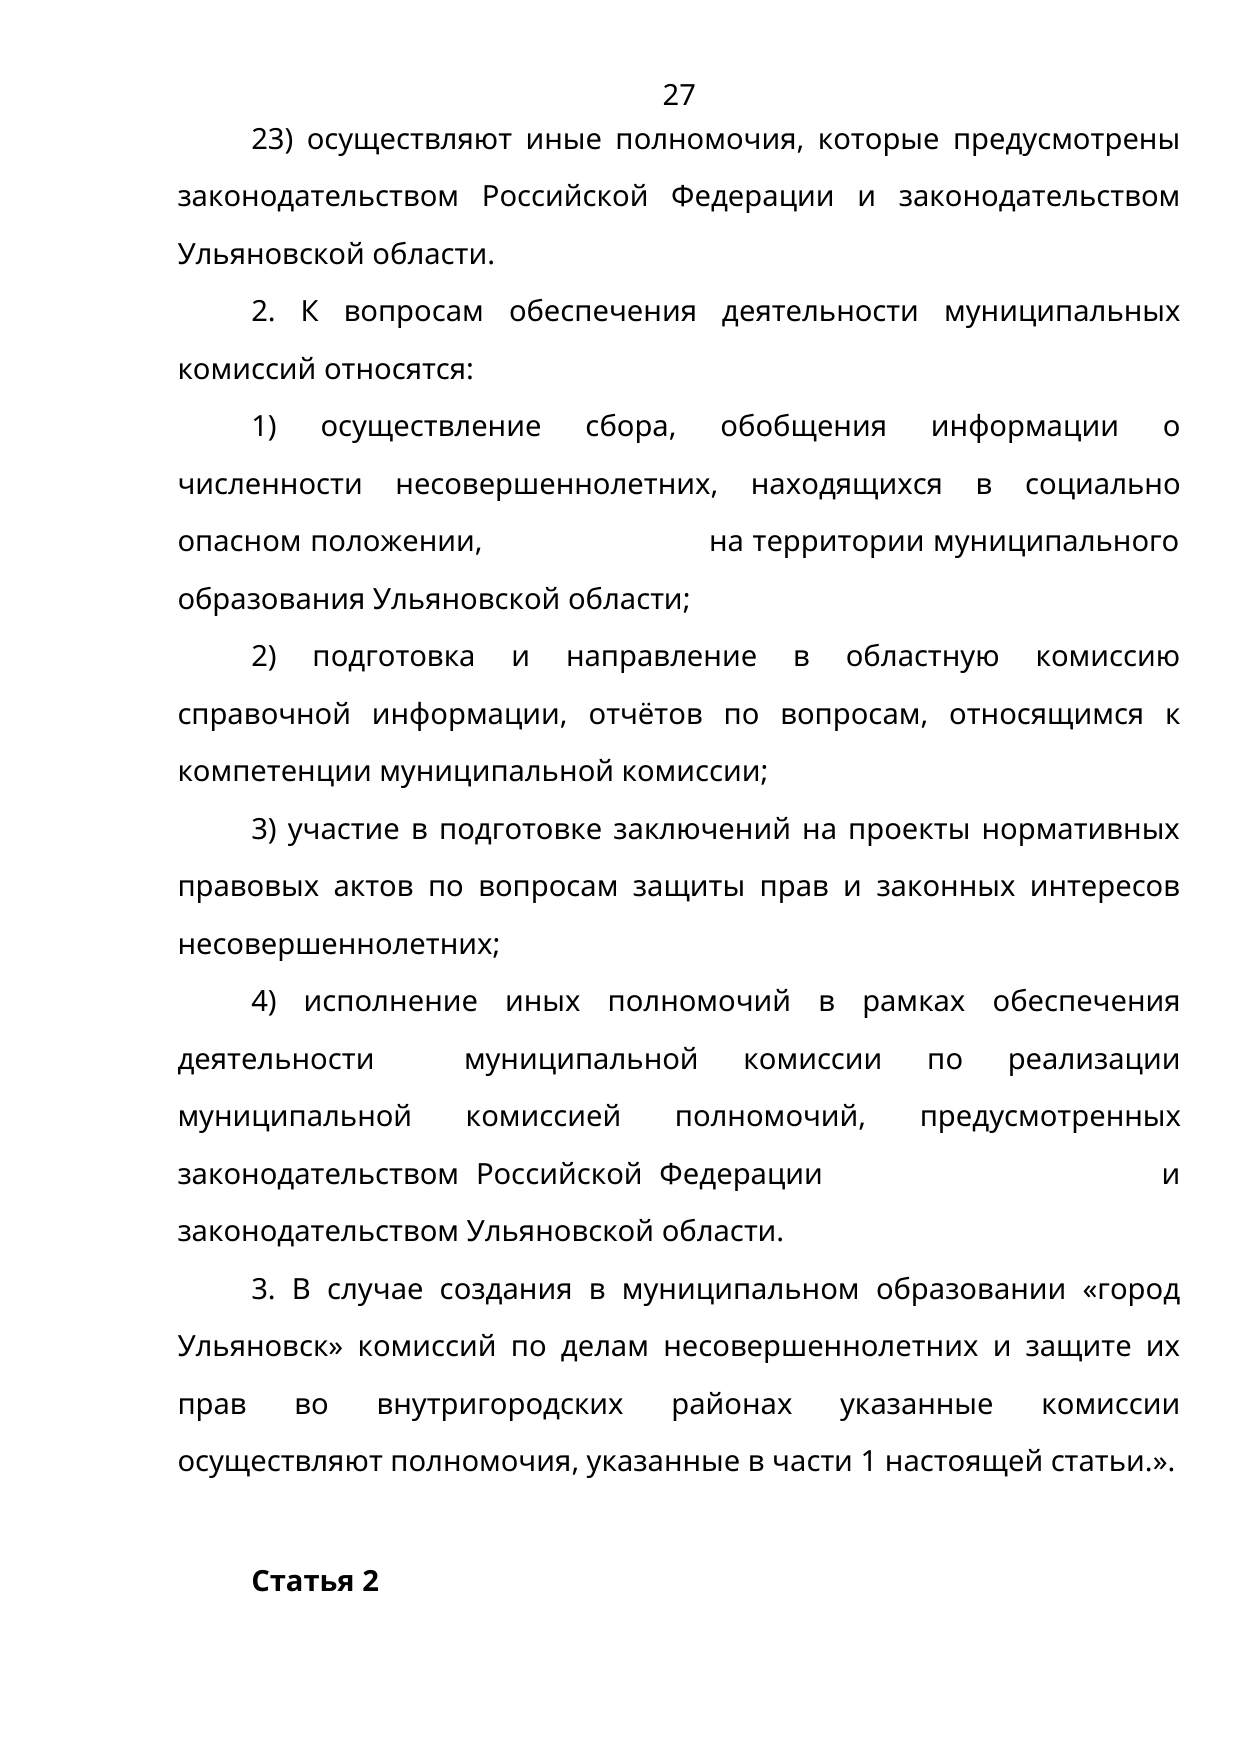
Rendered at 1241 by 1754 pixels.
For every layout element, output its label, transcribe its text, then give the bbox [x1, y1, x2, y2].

title 3) участие в подготовке заключений на проекты нормативных правовых актов по вопросам защиты прав и законных интересов несовершеннолетних; [177, 808, 1181, 963]
title 23) осуществляют иные полномочия, которые предусмотрены законодательством Российской Федерации и законодательством Ульяновской области. [177, 118, 1181, 273]
title 3. В случае создания в муниципальном образовании «город Ульяновск» комиссий по делам несовершеннолетних и защите их прав во внутригородских районах указанные комиссии осуществляют полномочия, указанные в части 1 настоящей статьи.». [177, 1268, 1181, 1480]
title 4) исполнение иных полномочий в рамках обеспечения деятельности муниципальной комиссии по реализации муниципальной комиссией полномочий, предусмотренных законодательством Российской Федерации и законодательством Ульяновской области. [177, 981, 1181, 1250]
title 2. К вопросам обеспечения деятельности муниципальных комиссий относятся: [177, 291, 1181, 388]
title 1) осуществление сбора, обобщения информации о численности несовершеннолетних, находящихся в социально опасном положении, на территории муниципального образования Ульяновской области; [177, 406, 1181, 618]
title 2) подготовка и направление в областную комиссию справочной информации, отчётов по вопросам, относящимся к компетенции муниципальной комиссии; [177, 636, 1181, 790]
title Статья 2 [177, 1561, 1181, 1600]
